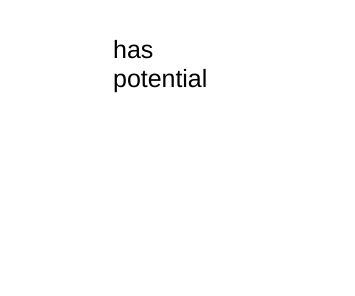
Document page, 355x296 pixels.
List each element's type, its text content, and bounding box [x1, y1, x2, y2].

text has potential [113, 35, 242, 93]
